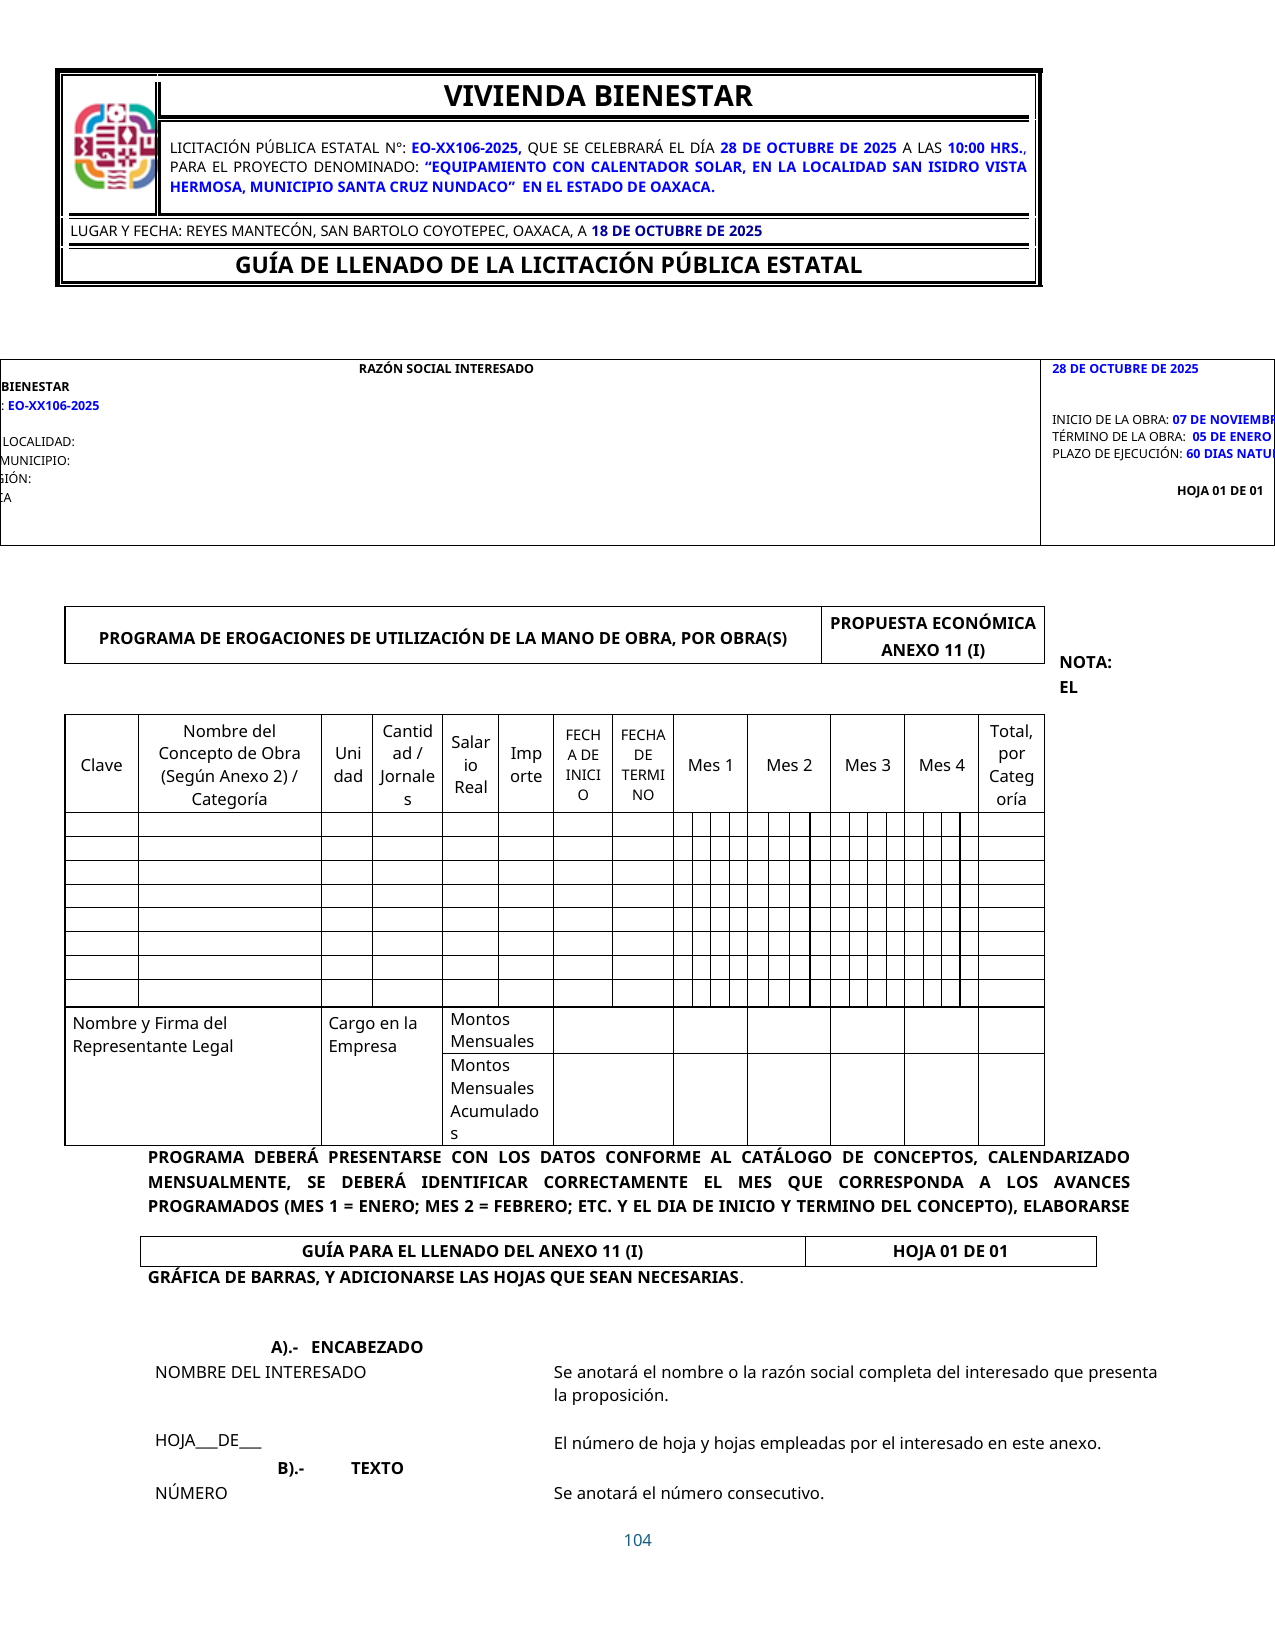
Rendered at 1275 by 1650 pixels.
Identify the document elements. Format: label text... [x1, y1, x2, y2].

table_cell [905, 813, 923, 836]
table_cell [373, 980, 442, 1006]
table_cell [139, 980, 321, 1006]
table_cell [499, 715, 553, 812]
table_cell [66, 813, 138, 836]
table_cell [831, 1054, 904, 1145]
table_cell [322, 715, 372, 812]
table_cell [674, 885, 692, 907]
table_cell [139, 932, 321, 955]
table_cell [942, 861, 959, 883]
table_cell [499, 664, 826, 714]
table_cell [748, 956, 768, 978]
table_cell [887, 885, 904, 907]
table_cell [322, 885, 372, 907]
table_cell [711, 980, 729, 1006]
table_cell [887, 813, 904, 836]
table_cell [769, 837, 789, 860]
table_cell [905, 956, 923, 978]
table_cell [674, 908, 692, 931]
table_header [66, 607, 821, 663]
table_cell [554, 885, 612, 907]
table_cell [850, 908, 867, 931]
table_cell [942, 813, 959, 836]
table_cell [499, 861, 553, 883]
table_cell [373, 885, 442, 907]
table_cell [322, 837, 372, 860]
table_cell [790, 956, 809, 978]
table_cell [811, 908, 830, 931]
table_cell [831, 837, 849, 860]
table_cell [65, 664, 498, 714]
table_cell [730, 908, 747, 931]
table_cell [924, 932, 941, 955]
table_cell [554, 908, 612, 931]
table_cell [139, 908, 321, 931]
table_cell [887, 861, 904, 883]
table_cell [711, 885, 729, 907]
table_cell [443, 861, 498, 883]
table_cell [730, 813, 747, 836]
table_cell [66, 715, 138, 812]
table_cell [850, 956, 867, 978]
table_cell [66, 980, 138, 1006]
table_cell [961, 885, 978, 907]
picture [161, 122, 170, 195]
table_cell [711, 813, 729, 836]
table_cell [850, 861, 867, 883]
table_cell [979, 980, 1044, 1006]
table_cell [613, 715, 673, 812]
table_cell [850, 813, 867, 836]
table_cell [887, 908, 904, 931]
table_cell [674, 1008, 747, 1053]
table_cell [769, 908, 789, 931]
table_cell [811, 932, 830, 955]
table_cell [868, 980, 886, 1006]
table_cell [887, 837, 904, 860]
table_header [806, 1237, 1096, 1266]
picture [157, 96, 170, 195]
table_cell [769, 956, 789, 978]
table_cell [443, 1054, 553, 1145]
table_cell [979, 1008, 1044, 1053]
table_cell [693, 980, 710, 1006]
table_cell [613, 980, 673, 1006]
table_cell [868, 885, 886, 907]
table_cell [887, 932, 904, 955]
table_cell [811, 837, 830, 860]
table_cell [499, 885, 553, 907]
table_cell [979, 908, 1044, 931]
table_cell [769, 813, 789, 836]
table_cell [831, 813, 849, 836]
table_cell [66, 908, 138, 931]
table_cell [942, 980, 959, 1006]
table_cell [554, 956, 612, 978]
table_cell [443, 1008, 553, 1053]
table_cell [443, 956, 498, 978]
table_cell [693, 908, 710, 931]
picture [161, 96, 170, 115]
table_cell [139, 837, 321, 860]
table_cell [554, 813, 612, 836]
picture [63, 96, 155, 195]
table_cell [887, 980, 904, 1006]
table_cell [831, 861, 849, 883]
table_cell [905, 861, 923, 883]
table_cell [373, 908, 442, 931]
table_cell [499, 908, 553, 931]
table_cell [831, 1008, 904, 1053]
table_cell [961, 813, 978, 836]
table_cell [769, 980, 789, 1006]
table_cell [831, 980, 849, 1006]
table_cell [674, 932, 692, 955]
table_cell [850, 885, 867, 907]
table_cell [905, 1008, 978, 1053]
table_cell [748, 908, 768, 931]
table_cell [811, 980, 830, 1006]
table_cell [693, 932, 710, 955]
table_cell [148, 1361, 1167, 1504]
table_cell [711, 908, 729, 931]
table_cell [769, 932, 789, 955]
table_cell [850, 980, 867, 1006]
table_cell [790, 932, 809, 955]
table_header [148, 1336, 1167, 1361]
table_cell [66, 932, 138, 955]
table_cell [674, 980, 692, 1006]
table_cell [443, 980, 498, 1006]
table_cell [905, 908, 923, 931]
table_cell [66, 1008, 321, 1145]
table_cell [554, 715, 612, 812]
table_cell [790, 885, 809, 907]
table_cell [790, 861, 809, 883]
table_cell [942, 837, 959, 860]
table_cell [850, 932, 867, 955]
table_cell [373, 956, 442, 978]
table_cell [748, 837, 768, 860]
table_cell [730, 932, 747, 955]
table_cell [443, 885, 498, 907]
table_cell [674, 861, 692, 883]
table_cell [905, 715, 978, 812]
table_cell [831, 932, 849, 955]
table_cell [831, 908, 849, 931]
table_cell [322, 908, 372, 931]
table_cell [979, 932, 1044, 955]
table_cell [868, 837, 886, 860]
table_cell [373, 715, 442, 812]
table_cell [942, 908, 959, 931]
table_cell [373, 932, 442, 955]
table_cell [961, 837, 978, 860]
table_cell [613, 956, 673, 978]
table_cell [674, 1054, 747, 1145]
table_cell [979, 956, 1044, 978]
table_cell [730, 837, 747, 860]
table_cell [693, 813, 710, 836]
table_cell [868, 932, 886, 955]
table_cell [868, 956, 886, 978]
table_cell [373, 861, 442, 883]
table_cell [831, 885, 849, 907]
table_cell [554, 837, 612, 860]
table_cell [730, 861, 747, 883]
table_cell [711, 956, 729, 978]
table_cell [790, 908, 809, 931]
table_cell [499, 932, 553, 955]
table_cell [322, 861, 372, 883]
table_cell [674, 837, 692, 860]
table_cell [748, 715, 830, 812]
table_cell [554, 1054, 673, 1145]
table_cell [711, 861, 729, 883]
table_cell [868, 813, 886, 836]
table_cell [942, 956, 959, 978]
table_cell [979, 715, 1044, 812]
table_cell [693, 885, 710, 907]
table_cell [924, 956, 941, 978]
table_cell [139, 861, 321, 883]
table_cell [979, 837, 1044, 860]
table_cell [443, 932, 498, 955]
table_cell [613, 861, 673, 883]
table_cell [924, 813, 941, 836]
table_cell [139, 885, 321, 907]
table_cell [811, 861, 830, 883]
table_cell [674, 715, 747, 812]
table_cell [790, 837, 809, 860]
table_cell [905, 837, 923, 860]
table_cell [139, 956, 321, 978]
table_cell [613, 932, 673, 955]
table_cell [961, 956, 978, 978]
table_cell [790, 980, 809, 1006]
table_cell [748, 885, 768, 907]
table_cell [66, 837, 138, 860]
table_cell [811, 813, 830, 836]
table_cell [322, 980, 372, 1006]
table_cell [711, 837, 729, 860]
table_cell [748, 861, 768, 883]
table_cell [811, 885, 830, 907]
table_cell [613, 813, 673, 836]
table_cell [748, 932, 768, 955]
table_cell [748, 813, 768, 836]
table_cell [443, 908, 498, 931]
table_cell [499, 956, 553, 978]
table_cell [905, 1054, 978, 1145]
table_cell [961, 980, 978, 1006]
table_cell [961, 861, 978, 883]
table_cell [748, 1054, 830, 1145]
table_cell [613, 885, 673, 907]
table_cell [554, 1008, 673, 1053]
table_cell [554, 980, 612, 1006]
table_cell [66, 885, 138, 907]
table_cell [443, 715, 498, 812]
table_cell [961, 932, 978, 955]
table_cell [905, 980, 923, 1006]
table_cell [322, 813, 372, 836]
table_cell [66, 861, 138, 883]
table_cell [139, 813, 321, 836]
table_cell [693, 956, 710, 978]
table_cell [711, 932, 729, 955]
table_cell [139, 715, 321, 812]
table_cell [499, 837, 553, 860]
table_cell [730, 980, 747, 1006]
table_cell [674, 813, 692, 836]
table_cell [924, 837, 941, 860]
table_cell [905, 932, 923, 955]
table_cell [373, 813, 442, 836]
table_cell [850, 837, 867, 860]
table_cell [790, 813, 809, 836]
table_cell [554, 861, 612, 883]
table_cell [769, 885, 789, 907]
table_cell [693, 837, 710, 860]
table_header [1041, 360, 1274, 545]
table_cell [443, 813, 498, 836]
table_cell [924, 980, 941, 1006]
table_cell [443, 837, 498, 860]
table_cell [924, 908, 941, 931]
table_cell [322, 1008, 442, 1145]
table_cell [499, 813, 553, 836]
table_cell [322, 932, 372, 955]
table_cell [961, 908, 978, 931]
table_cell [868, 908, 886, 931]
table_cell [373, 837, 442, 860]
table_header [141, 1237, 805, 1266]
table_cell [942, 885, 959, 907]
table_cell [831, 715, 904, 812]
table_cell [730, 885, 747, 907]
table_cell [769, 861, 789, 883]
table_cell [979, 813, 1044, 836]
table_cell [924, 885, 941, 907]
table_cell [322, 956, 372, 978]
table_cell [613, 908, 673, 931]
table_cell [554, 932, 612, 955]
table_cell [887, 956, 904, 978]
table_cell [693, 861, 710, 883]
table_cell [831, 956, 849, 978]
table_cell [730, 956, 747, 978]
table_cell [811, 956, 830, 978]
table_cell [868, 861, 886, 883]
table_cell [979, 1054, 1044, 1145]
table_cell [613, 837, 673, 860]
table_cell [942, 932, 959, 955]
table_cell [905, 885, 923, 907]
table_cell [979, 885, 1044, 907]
text NOTA: EL PROGRAMA DEBERÁ PRESENTARSE CON LOS DATOS CONFORME AL CATÁLOGO DE CONCEPTOS, CALENDARIZADO MENSUALMENTE, SE DEBERÁ IDENTIFICAR CORRECTAMENTE EL MES QUE CORRESPONDA A LOS AVANCES PROGRAMADOS (MES 1 = ENERO; MES 2 = FEBRERO; ETC. Y EL DIA DE INICIO Y TERMINO DEL CONCEPTO), ELABORARSE GRÁFICA DE BARRAS, Y ADICIONARSE LAS HOJAS QUE SEAN NECESARIAS. [148, 651, 1131, 1289]
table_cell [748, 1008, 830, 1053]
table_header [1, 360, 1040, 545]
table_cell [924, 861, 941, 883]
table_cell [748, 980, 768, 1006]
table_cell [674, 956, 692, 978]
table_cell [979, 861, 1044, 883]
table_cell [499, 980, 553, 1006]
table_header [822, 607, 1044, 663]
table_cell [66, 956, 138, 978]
